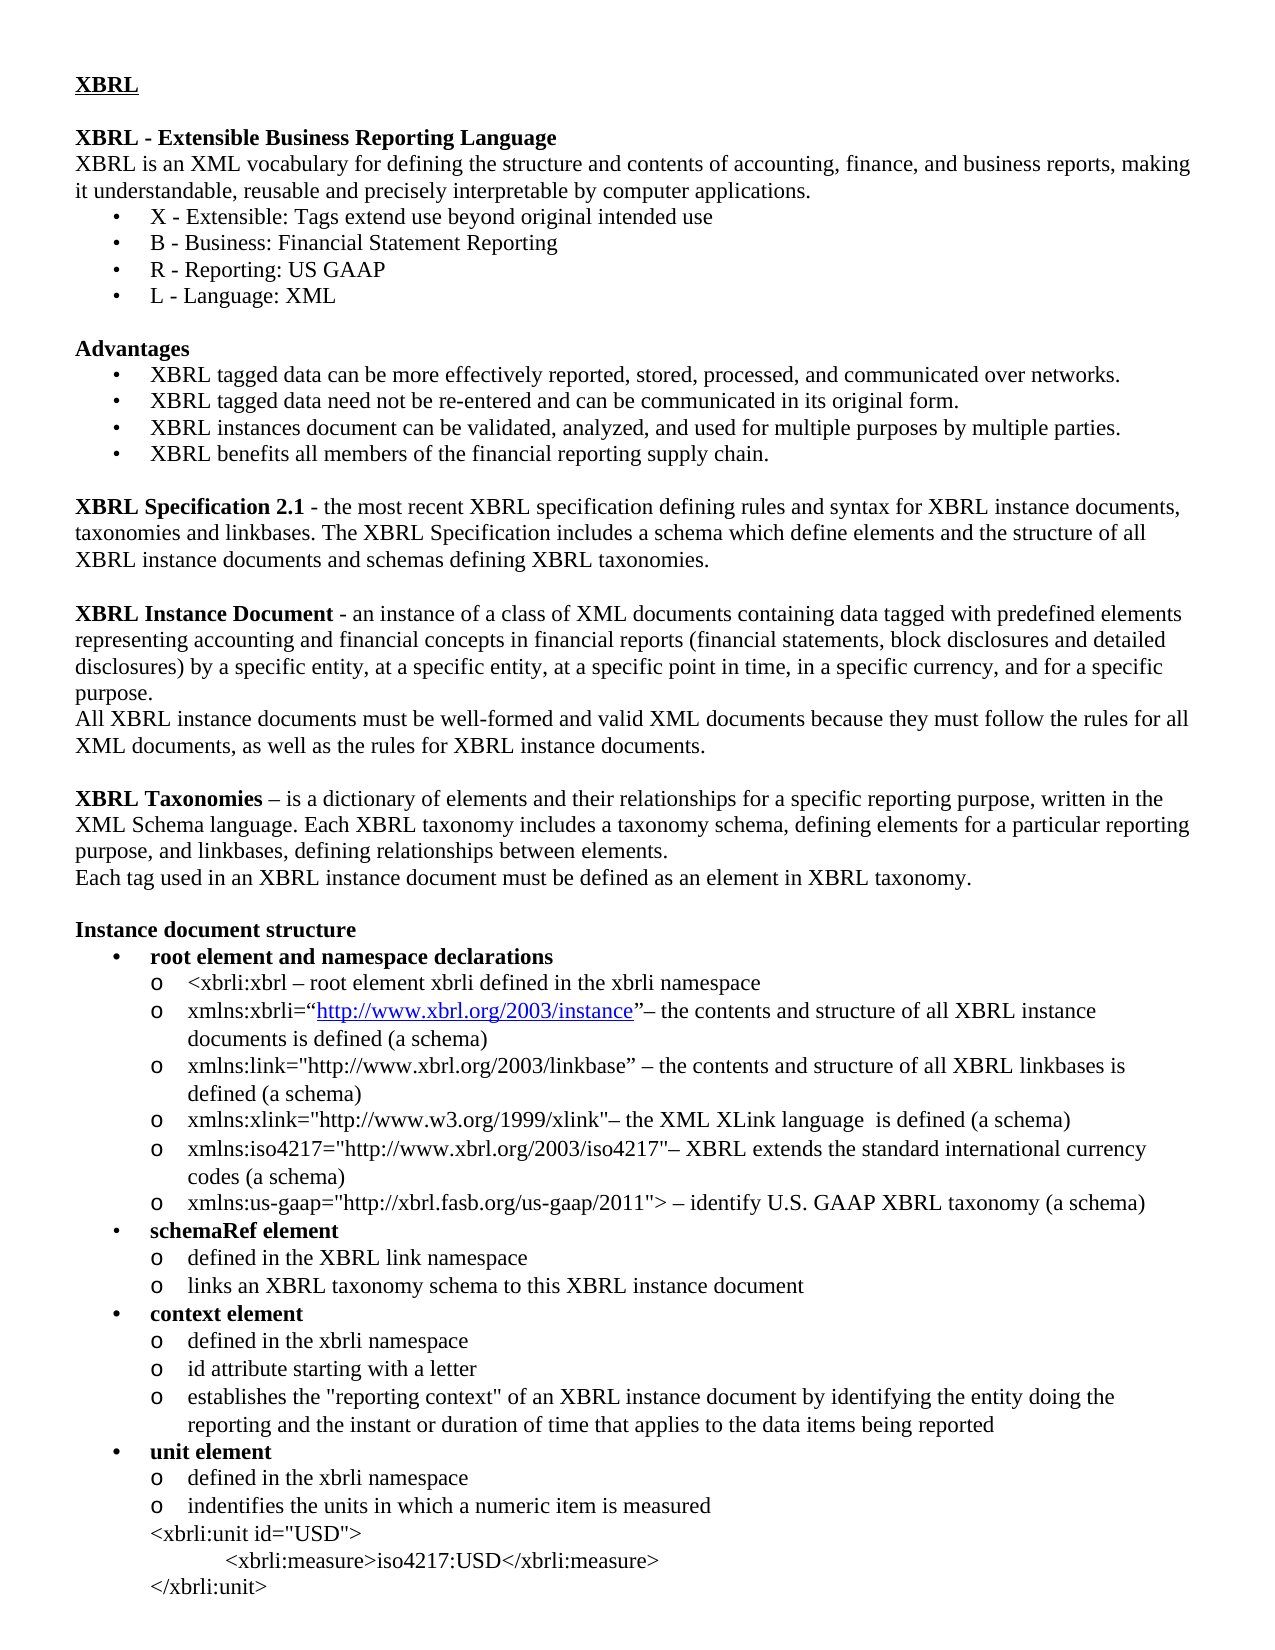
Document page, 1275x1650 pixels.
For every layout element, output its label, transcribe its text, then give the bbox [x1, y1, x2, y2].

list xmlns:xlink="http://www.w3.org/1999/xlink"– the XML XLink language is defined (a schema) [150, 1106, 1200, 1135]
list schemaRef element [112, 1217, 1200, 1244]
text <xbrli:measure>iso4217:USD</xbrli:measure> [75, 1547, 1200, 1573]
list XBRL instances document can be validated, analyzed, and used for multiple purposes by multiple parties. [112, 414, 1200, 440]
list xmlns:iso4217="http://www.xbrl.org/2003/iso4217"– XBRL extends the standard international currency codes (a schema) [150, 1135, 1200, 1189]
list xmlns:us-gaap="http://xbrl.fasb.org/us-gaap/2011"> – identify U.S. GAAP XBRL taxonomy (a schema) [150, 1189, 1200, 1217]
list context element [112, 1300, 1200, 1327]
list establishes the "reporting context" of an XBRL instance document by identifying the entity doing the reporting and the instant or duration of time that applies to the data items being reported [150, 1383, 1200, 1438]
list B - Business: Financial Statement Reporting [112, 229, 1200, 256]
list id attribute starting with a letter [150, 1355, 1200, 1383]
list X - Extensible: Tags extend use beyond original intended use [112, 203, 1200, 229]
list XBRL tagged data can be more effectively reported, stored, processed, and communicated over networks. [112, 361, 1200, 388]
list XBRL tagged data need not be re-entered and can be communicated in its original form. [112, 388, 1200, 414]
text XBRL Taxonomies – is a dictionary of elements and their relationships for a specific reporting purpose, written in the XML Schema language. Each XBRL taxonomy includes a taxonomy schema, defining elements for a particular reporting purpose, and linkbases, defining relationships between elements. [75, 784, 1200, 864]
list unit element [112, 1438, 1200, 1464]
text Instance document structure [75, 916, 1200, 943]
list xmlns:xbrli=“http://www.xbrl.org/2003/instance”– the contents and structure of all XBRL instance documents is defined (a schema) [150, 997, 1200, 1052]
list root element and namespace declarations [112, 943, 1200, 969]
list L - Language: XML [112, 282, 1200, 308]
text Advantages [75, 335, 1200, 361]
list xmlns:link="http://www.xbrl.org/2003/linkbase” – the contents and structure of all XBRL linkbases is defined (a schema) [150, 1052, 1200, 1106]
list defined in the XBRL link namespace [150, 1244, 1200, 1272]
text XBRL [75, 71, 1200, 98]
text XBRL Specification 2.1 - the most recent XBRL specification defining rules and syntax for XBRL instance documents, taxonomies and linkbases. The XBRL Specification includes a schema which define elements and the structure of all XBRL instance documents and schemas defining XBRL taxonomies. [75, 467, 1200, 600]
list XBRL benefits all members of the financial reporting supply chain. [112, 440, 1200, 467]
text All XBRL instance documents must be well-formed and valid XML documents because they must follow the rules for all XML documents, as well as the rules for XBRL instance documents. [75, 706, 1200, 758]
text <xbrli:unit id="USD"> [75, 1521, 1200, 1547]
list defined in the xbrli namespace [150, 1464, 1200, 1492]
text XBRL is an XML vocabulary for defining the structure and contents of accounting, finance, and business reports, making it understandable, reusable and precisely interpretable by computer applications. [75, 150, 1200, 203]
text XBRL Instance Document - an instance of a class of XML documents containing data tagged with predefined elements representing accounting and financial concepts in financial reports (financial statements, block disclosures and detailed disclosures) by a specific entity, at a specific entity, at a specific point in time, in a specific currency, and for a specific purpose. [75, 600, 1200, 706]
text XBRL - Extensible Business Reporting Language [75, 124, 1200, 150]
list defined in the xbrli namespace [150, 1327, 1200, 1355]
list <xbrli:xbrl – root element xbrli defined in the xbrli namespace [150, 969, 1200, 997]
text </xbrli:unit> [75, 1573, 1200, 1599]
list indentifies the units in which a numeric item is measured [150, 1492, 1200, 1521]
list links an XBRL taxonomy schema to this XBRL instance document [150, 1272, 1200, 1300]
list R - Reporting: US GAAP [112, 256, 1200, 282]
text Each tag used in an XBRL instance document must be defined as an element in XBRL taxonomy. [75, 864, 1200, 890]
